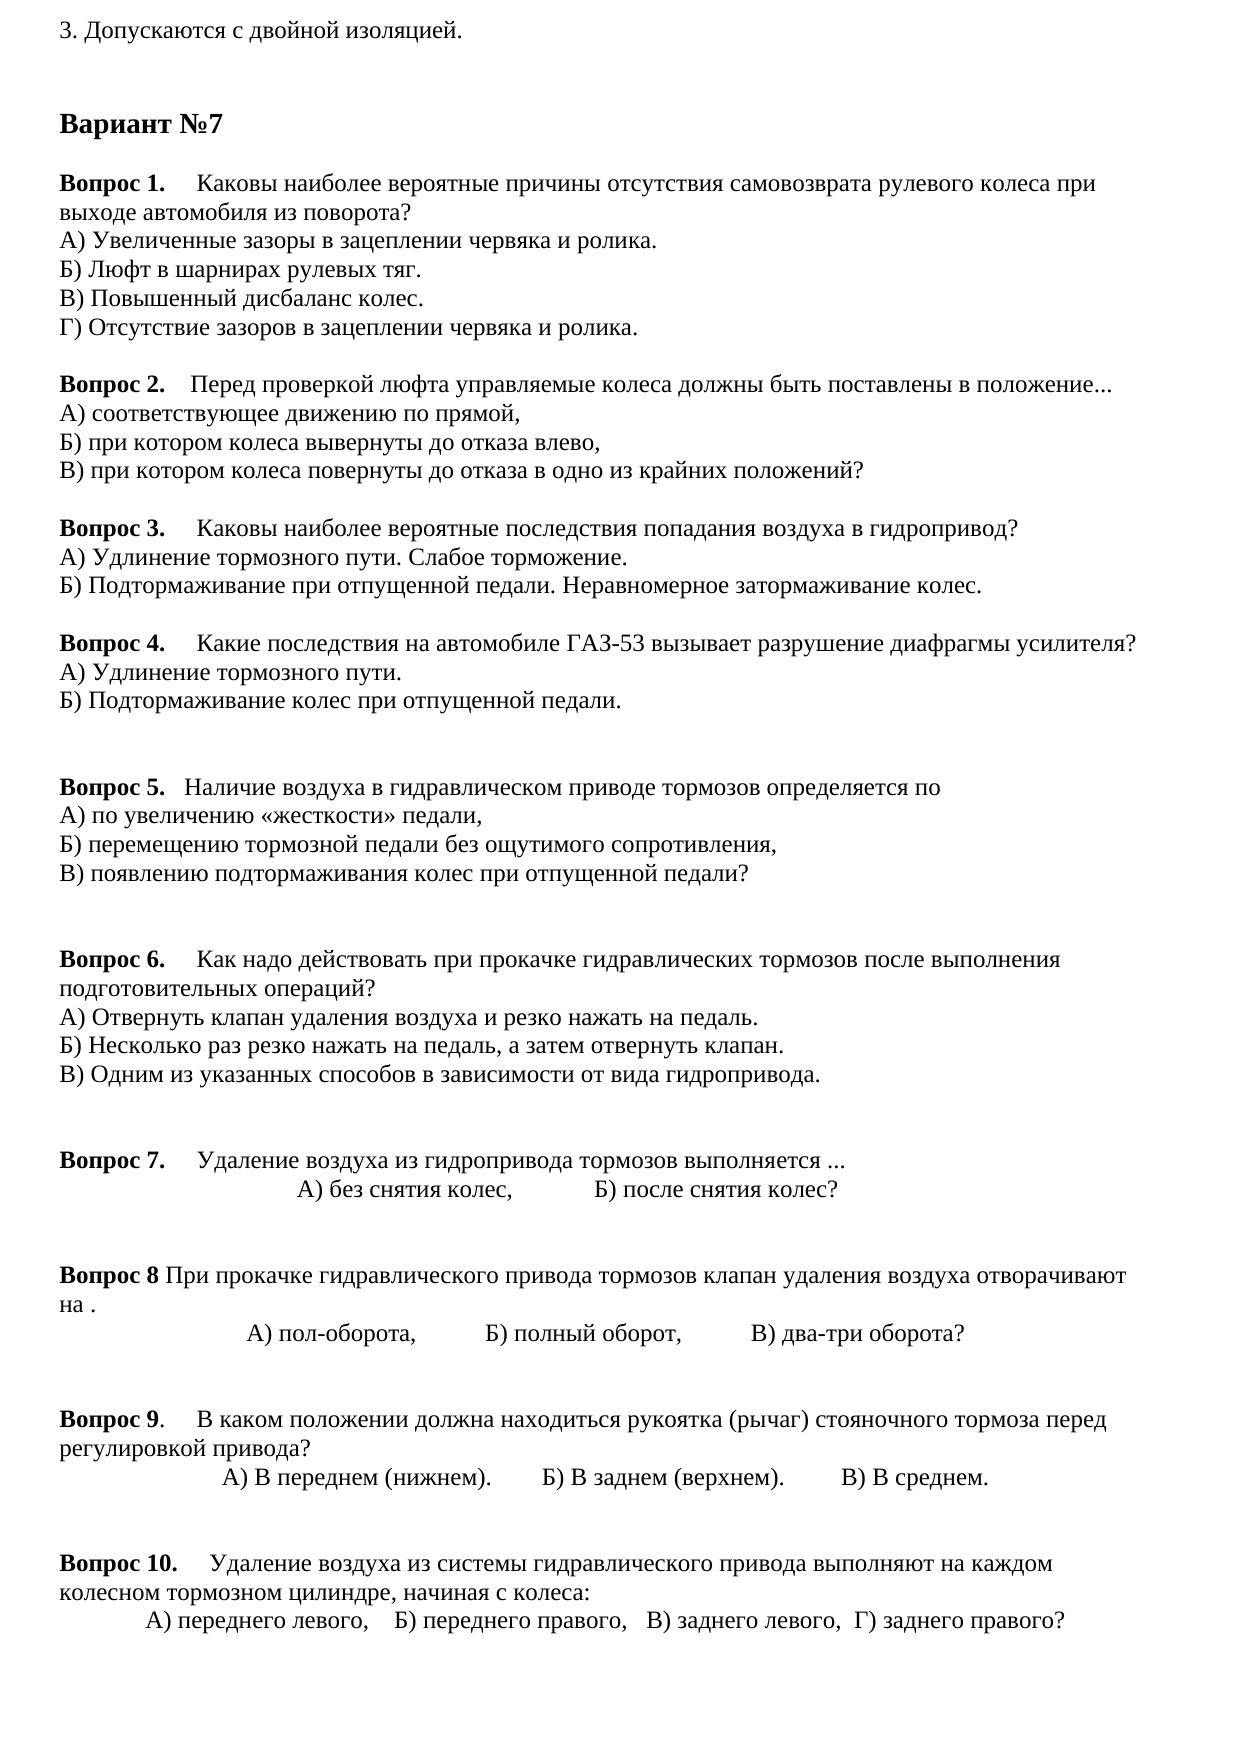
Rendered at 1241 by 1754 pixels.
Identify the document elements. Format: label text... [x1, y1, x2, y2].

text А) Удлинение тормозного пути. Слабое торможение. [59, 542, 1152, 571]
text В) Одним из указанных способов в зависимости от вида гидропривода. [59, 1059, 1152, 1088]
text Вопрос 3. Каковы наиболее вероятные последствия попадания воздуха в гидропривод? [59, 513, 1152, 542]
text Вопрос 5. Наличие воздуха в гидравлическом приводе тормозов определяется по [59, 772, 1152, 801]
text Б) Подтормаживание при отпущенной педали. Неравномерное затормаживание колес. [59, 571, 1152, 599]
text Вопрос 2. Перед проверкой люфта управляемые колеса должны быть поставлены в положение... [59, 369, 1152, 398]
text А) Отвернуть клапан удаления воздуха и резко нажать на педаль. [59, 1002, 1152, 1031]
text Вопрос 4. Какие последствия на автомобиле ГАЗ-53 вызывает разрушение диафрагмы усилителя? [59, 628, 1152, 657]
text А) пол-оборота, Б) полный оборот, В) два-три оборота? [59, 1318, 1152, 1347]
text Б) при котором колеса вывернуты до отказа влево, [59, 427, 1152, 456]
text Вариант №7 [59, 106, 1152, 139]
text А) В переднем (нижнем). Б) В заднем (верхнем). В) В среднем. [59, 1462, 1152, 1491]
text А) соответствующее движению по прямой, [59, 398, 1152, 427]
text Вопрос 10. Удаление воздуха из системы гидравлического привода выполняют на каждом колесном тормозном цилиндре, начиная с колеса: [59, 1548, 1152, 1606]
text В) при котором колеса повернуты до отказа в одно из крайних положений? [59, 456, 1152, 484]
text А) Увеличенные зазоры в зацеплении червяка и ролика. [59, 226, 1152, 254]
text Вопрос 1. Каковы наиболее вероятные причины отсутствия самовозврата рулевого колеса при выходе автомобиля из поворота? [59, 168, 1152, 226]
text 3. Допускаются с двойной изоляцией. [59, 15, 1152, 72]
text Вопрос 7. Удаление воздуха из гидропривода тормозов выполняется ... [59, 1146, 1152, 1174]
text А) переднего левого, Б) переднего правого, В) заднего левого, Г) заднего правого? [59, 1606, 1152, 1634]
text Б) Подтормаживание колес при отпущенной педали. [59, 686, 1152, 714]
text А) по увеличению «жесткости» педали, [59, 801, 1152, 829]
text Вопрос 9. В каком положении должна находиться рукоятка (рычаг) стояночного тормоза перед регулировкой привода? [59, 1404, 1152, 1462]
text Б) перемещению тормозной педали без ощутимого сопротивления, [59, 829, 1152, 858]
text Б) Несколько раз резко нажать на педаль, а затем отвернуть клапан. [59, 1031, 1152, 1059]
text Вопрос 6. Как надо действовать при прокачке гидравлических тормозов после выполнения подготовительных операций? [59, 944, 1152, 1002]
text В) появлению подтормаживания колес при отпущенной педали? [59, 858, 1152, 887]
text А) Удлинение тормозного пути. [59, 657, 1152, 686]
text Вопрос 8 При прокачке гидравлического привода тормозов клапан удаления воздуха отворачивают на . [59, 1261, 1152, 1318]
text А) без снятия колес, Б) после снятия колес? [59, 1174, 1152, 1203]
text В) Повышенный дисбаланс колес. [59, 283, 1152, 312]
text Г) Отсутствие зазоров в зацеплении червяка и ролика. [59, 312, 1152, 341]
text Б) Люфт в шарнирах рулевых тяг. [59, 254, 1152, 283]
